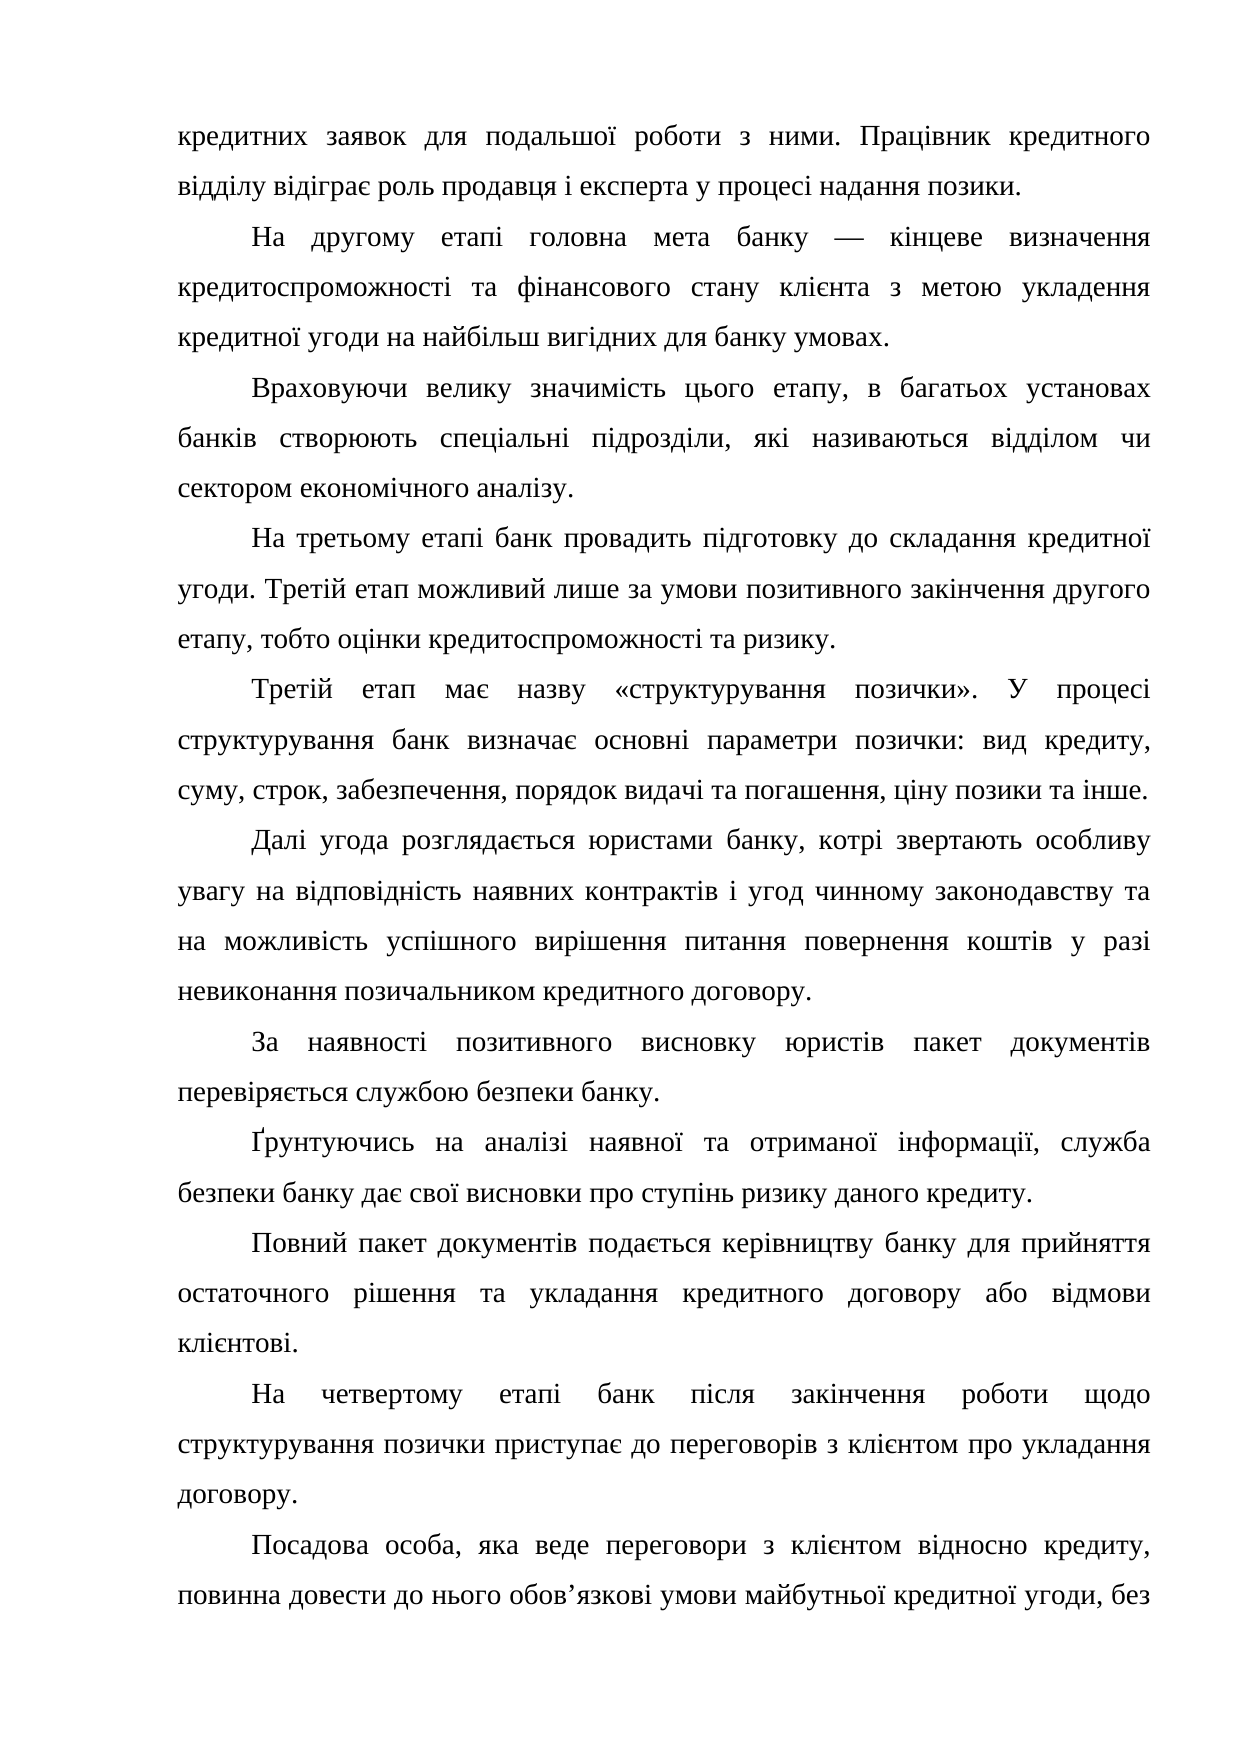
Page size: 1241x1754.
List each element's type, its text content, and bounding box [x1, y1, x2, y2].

text Ґрунтуючись на аналізі наявної та отриманої інформації, служба безпеки банку дає свої висновки про ступінь ризику даного кредиту. [177, 1124, 1152, 1208]
text Далі угода розглядається юристами банку, котрі звертають особливу увагу на відповідність наявних контрактів і угод чинному законодавству та на можливість успішного вирішення питання повернення коштів у разі невиконання позичальником кредитного договору. [177, 822, 1152, 1007]
text Третій етап має назву «структурування позички». У процесі структурування банк визначає основні параметри позички: вид кредиту, суму, строк, забезпечення, порядок видачі та погашення, ціну позики та інше. [177, 672, 1152, 806]
text На четвертому етапі банк після закінчення роботи щодо структурування позички приступає до переговорів з клієнтом про укладання договору. [177, 1376, 1152, 1510]
text За наявності позитивного висновку юристів пакет документів перевіряється службою безпеки банку. [177, 1024, 1152, 1108]
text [177, 1527, 1152, 1611]
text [177, 118, 1152, 202]
text На другому етапі головна мета банку — кінцеве визначення кредитоспроможності та фінансового стану клієнта з метою укладення кредитної угоди на найбільш вигідних для банку умовах. [177, 219, 1152, 353]
text На третьому етапі банк провадить підготовку до складання кредитної угоди. Третій етап можливий лише за умови позитивного закінчення другого етапу, тобто оцінки кредитоспроможності та ризику. [177, 521, 1152, 655]
text Повний пакет документів подається керівництву банку для прийняття остаточного рішення та укладання кредитного договору або відмови клієнтові. [177, 1225, 1152, 1359]
text Враховуючи велику значимість цього етапу, в багатьох установах банків створюють спеціальні підрозділи, які називаються відділом чи сектором економічного аналізу. [177, 370, 1152, 504]
